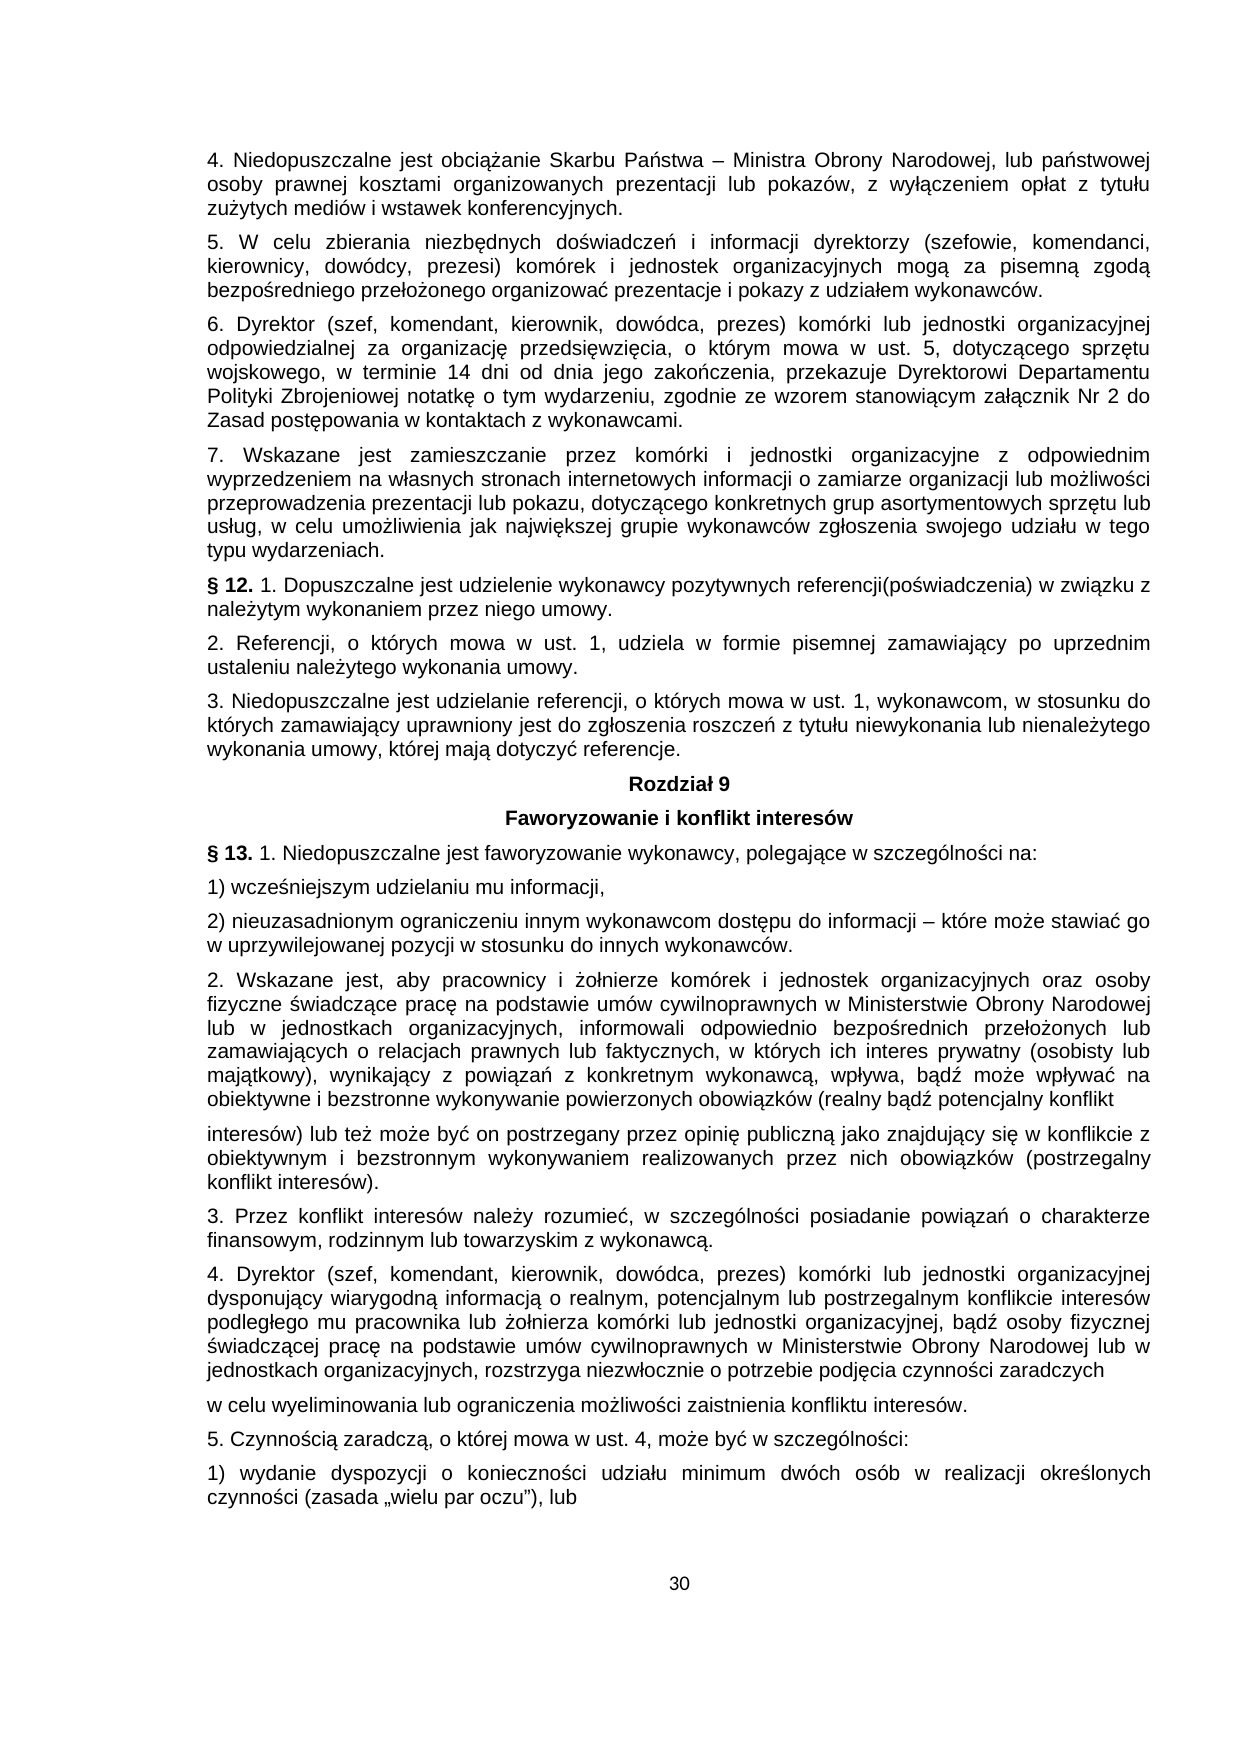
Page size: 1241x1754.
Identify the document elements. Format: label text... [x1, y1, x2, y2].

text 2) nieuzasadnionym ograniczeniu innym wykonawcom dostępu do informacji – które może stawiać go w uprzywilejowanej pozycji w stosunku do innych wykonawców. [207, 909, 1152, 957]
text 2. Wskazane jest, aby pracownicy i żołnierze komórek i jednostek organizacyjnych oraz osoby fizyczne świadczące pracę na podstawie umów cywilnoprawnych w Ministerstwie Obrony Narodowej lub w jednostkach organizacyjnych, informowali odpowiednio bezpośrednich przełożonych lub zamawiających o relacjach prawnych lub faktycznych, w których ich interes prywatny (osobisty lub majątkowy), wynikający z powiązań z konkretnym wykonawcą, wpływa, bądź może wpływać na obiektywne i bezstronne wykonywanie powierzonych obowiązków (realny bądź potencjalny konflikt [207, 967, 1152, 1111]
text Rozdział 9 [207, 772, 1152, 796]
text interesów) lub też może być on postrzegany przez opinię publiczną jako znajdujący się w konflikcie z obiektywnym i bezstronnym wykonywaniem realizowanych przez nich obowiązków (postrzegalny konflikt interesów). [207, 1122, 1152, 1193]
text 5. W celu zbierania niezbędnych doświadczeń i informacji dyrektorzy (szefowie, komendanci, kierownicy, dowódcy, prezesi) komórek i jednostek organizacyjnych mogą za pisemną zgodą bezpośredniego przełożonego organizować prezentacje i pokazy z udziałem wykonawców. [207, 230, 1152, 302]
text 6. Dyrektor (szef, komendant, kierownik, dowódca, prezes) komórki lub jednostki organizacyjnej odpowiedzialnej za organizację przedsięwzięcia, o którym mowa w ust. 5, dotyczącego sprzętu wojskowego, w terminie 14 dni od dnia jego zakończenia, przekazuje Dyrektorowi Departamentu Polityki Zbrojeniowej notatkę o tym wydarzeniu, zgodnie ze wzorem stanowiącym załącznik Nr 2 do Zasad postępowania w kontaktach z wykonawcami. [207, 312, 1152, 432]
text 4. Niedopuszczalne jest obciążanie Skarbu Państwa – Ministra Obrony Narodowej, lub państwowej osoby prawnej kosztami organizowanych prezentacji lub pokazów, z wyłączeniem opłat z tytułu zużytych mediów i wstawek konferencyjnych. [207, 148, 1152, 219]
text Faworyzowanie i konflikt interesów [207, 806, 1152, 830]
text 7. Wskazane jest zamieszczanie przez komórki i jednostki organizacyjne z odpowiednim wyprzedzeniem na własnych stronach internetowych informacji o zamiarze organizacji lub możliwości przeprowadzenia prezentacji lub pokazu, dotyczącego konkretnych grup asortymentowych sprzętu lub usług, w celu umożliwienia jak największej grupie wykonawców zgłoszenia swojego udziału w tego typu wydarzeniach. [207, 442, 1152, 562]
text w celu wyeliminowania lub ograniczenia możliwości zaistnienia konfliktu interesów. [207, 1392, 1152, 1416]
text 2. Referencji, o których mowa w ust. 1, udziela w formie pisemnej zamawiający po uprzednim ustaleniu należytego wykonania umowy. [207, 631, 1152, 679]
text 3. Przez konflikt interesów należy rozumieć, w szczególności posiadanie powiązań o charakterze finansowym, rodzinnym lub towarzyskim z wykonawcą. [207, 1204, 1152, 1252]
text 1) wydanie dyspozycji o konieczności udziału minimum dwóch osób w realizacji określonych czynności (zasada „wielu par oczu”), lub [207, 1461, 1152, 1509]
text § 13. 1. Niedopuszczalne jest faworyzowanie wykonawcy, polegające w szczególności na: [207, 840, 1152, 864]
text § 12. 1. Dopuszczalne jest udzielenie wykonawcy pozytywnych referencji(poświadczenia) w związku z należytym wykonaniem przez niego umowy. [207, 573, 1152, 621]
text 5. Czynnością zaradczą, o której mowa w ust. 4, może być w szczególności: [207, 1427, 1152, 1451]
text 4. Dyrektor (szef, komendant, kierownik, dowódca, prezes) komórki lub jednostki organizacyjnej dysponujący wiarygodną informacją o realnym, potencjalnym lub postrzegalnym konflikcie interesów podległego mu pracownika lub żołnierza komórki lub jednostki organizacyjnej, bądź osoby fizycznej świadczącej pracę na podstawie umów cywilnoprawnych w Ministerstwie Obrony Narodowej lub w jednostkach organizacyjnych, rozstrzyga niezwłocznie o potrzebie podjęcia czynności zaradczych [207, 1262, 1152, 1382]
text 1) wcześniejszym udzielaniu mu informacji, [207, 875, 1152, 899]
text 3. Niedopuszczalne jest udzielanie referencji, o których mowa w ust. 1, wykonawcom, w stosunku do których zamawiający uprawniony jest do zgłoszenia roszczeń z tytułu niewykonania lub nienależytego wykonania umowy, której mają dotyczyć referencje. [207, 689, 1152, 761]
